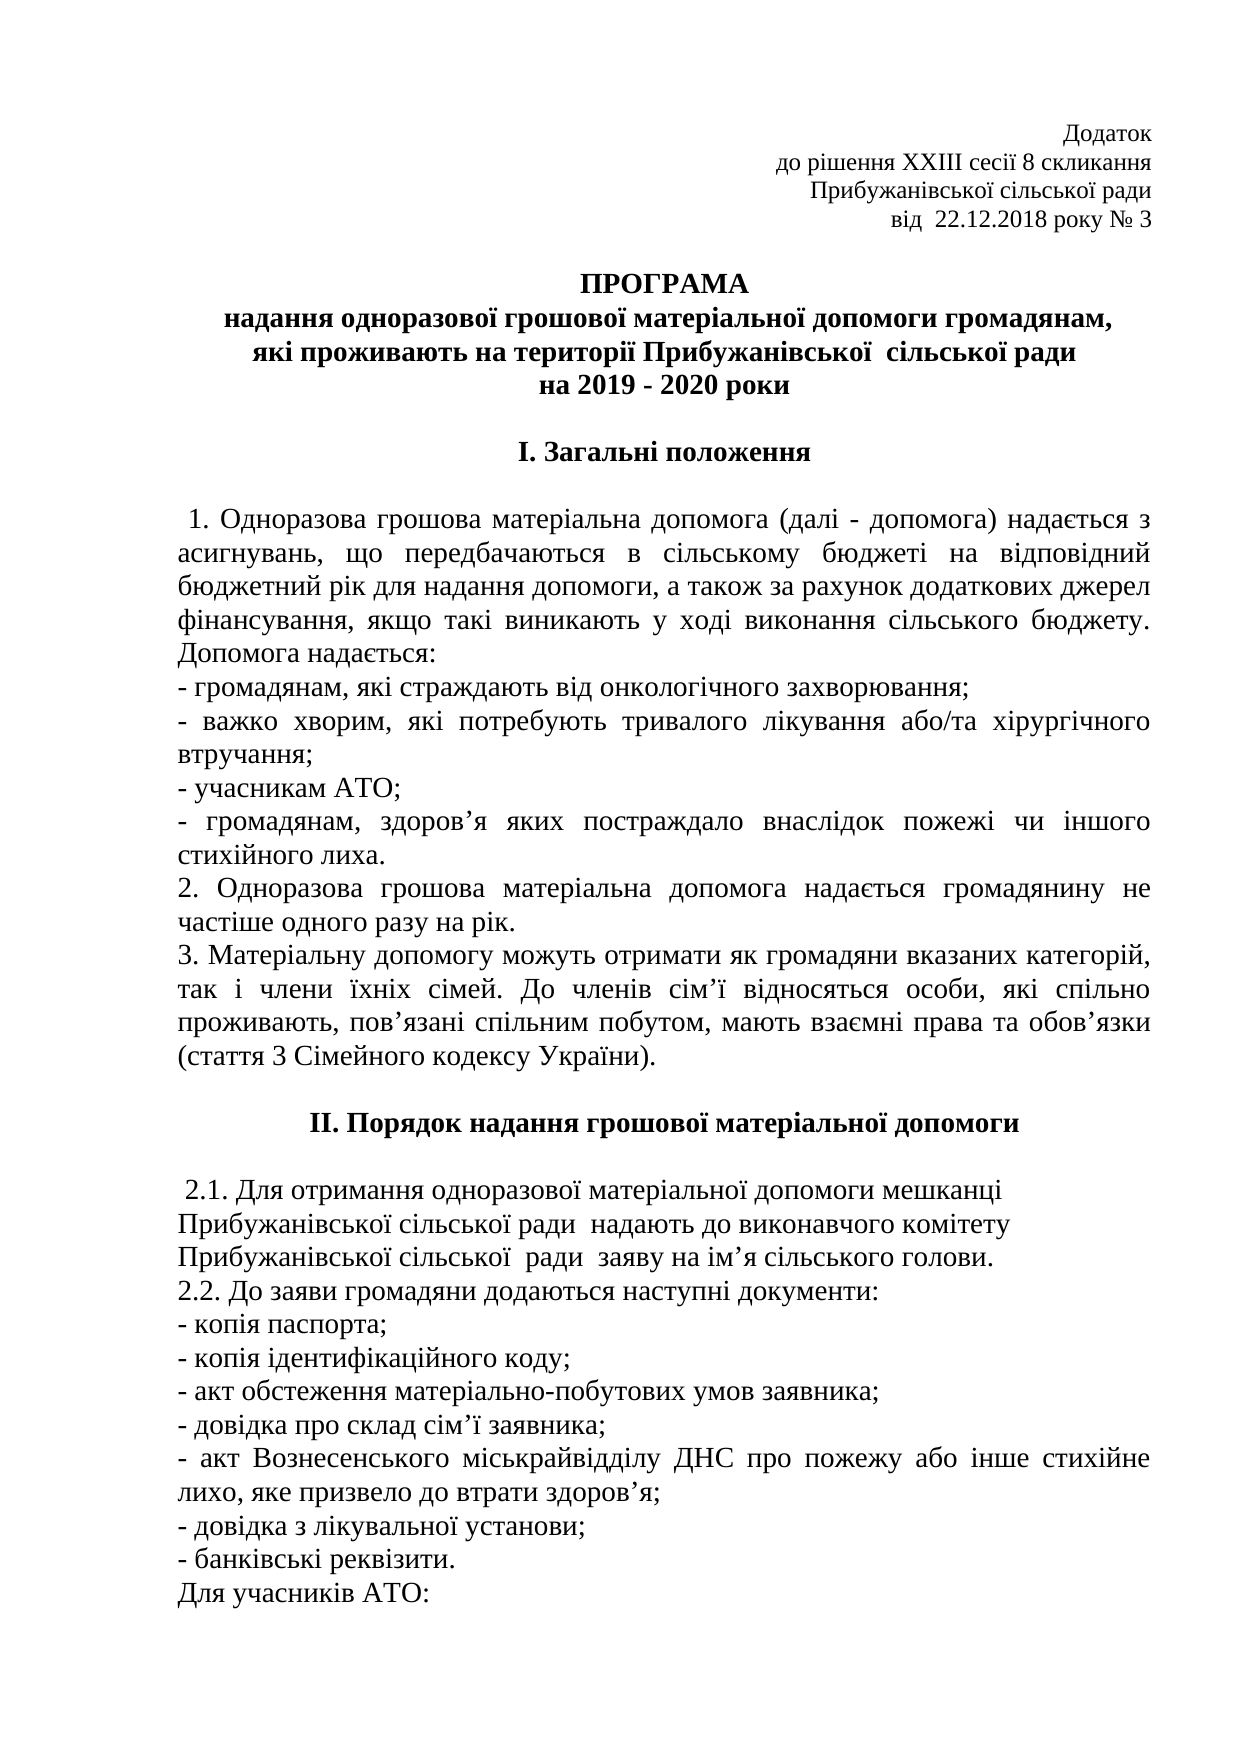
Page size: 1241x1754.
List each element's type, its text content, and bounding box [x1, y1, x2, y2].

text - довідка про склад сім’ї заявника; [177, 1407, 1152, 1441]
text 3. Матеріальну допомогу можуть отримати як громадяни вказаних категорій, так і члени їхніх сімей. До членів сім’ї відносяться особи, які спільно проживають, пов’язані спільним побутом, мають взаємні права та обов’язки (стаття 3 Сімейного кодексу України). [177, 937, 1152, 1072]
text - громадянам, здоров’я яких постраждало внаслідок пожежі чи іншого стихійного лиха. [177, 803, 1152, 870]
text 1. Одноразова грошова матеріальна допомога (далі - допомога) надається з асигнувань, що передбачаються в сільському бюджеті на відповідний бюджетний рік для надання допомоги, а також за рахунок додаткових джерел фінансування, якщо такі виникають у ході виконання сільського бюджету. Допомога надається: [177, 501, 1152, 669]
text до рішення ХХІІІ сесії 8 скликання [177, 147, 1152, 176]
text Додаток [177, 118, 1152, 147]
text - копія паспорта; [177, 1306, 1152, 1340]
text 2.2. До заяви громадяни додаються наступні документи: [177, 1273, 1152, 1306]
text - довідка з лікувальної установи; [177, 1508, 1152, 1541]
text 2. Одноразова грошова матеріальна допомога надається громадянину не частіше одного разу на рік. [177, 870, 1152, 937]
text від 22.12.2018 року № 3 [177, 204, 1152, 233]
text І. Загальні положення [177, 434, 1152, 468]
text - банківські реквізити. [177, 1541, 1152, 1575]
text - важко хворим, які потребують тривалого лікування або/та хірургічного втручання; [177, 703, 1152, 770]
text ПРОГРАМА [177, 267, 1152, 300]
text 2.1. Для отримання одноразової матеріальної допомоги мешканці Прибужанівської сільської ради надають до виконавчого комітету Прибужанівської сільської ради заяву на ім’я сільського голови. [177, 1172, 1152, 1273]
text які проживають на території Прибужанівської сільської ради [177, 334, 1152, 367]
text Прибужанівської сільської ради [177, 176, 1152, 204]
text - акт обстеження матеріально-побутових умов заявника; [177, 1373, 1152, 1407]
text на 2019 - 2020 роки [177, 367, 1152, 401]
text - учасникам АТО; [177, 770, 1152, 803]
text - акт Вознесенського міськрайвідділу ДНС про пожежу або інше стихійне лихо, яке призвело до втрати здоров’я; [177, 1441, 1152, 1508]
text ІІ. Порядок надання грошової матеріальної допомоги [177, 1105, 1152, 1139]
text - копія ідентифікаційного коду; [177, 1340, 1152, 1373]
text надання одноразової грошової матеріальної допомоги громадянам, [177, 300, 1152, 334]
text Для учасників АТО: [177, 1575, 1152, 1608]
text - громадянам, які страждають від онкологічного захворювання; [177, 669, 1152, 703]
